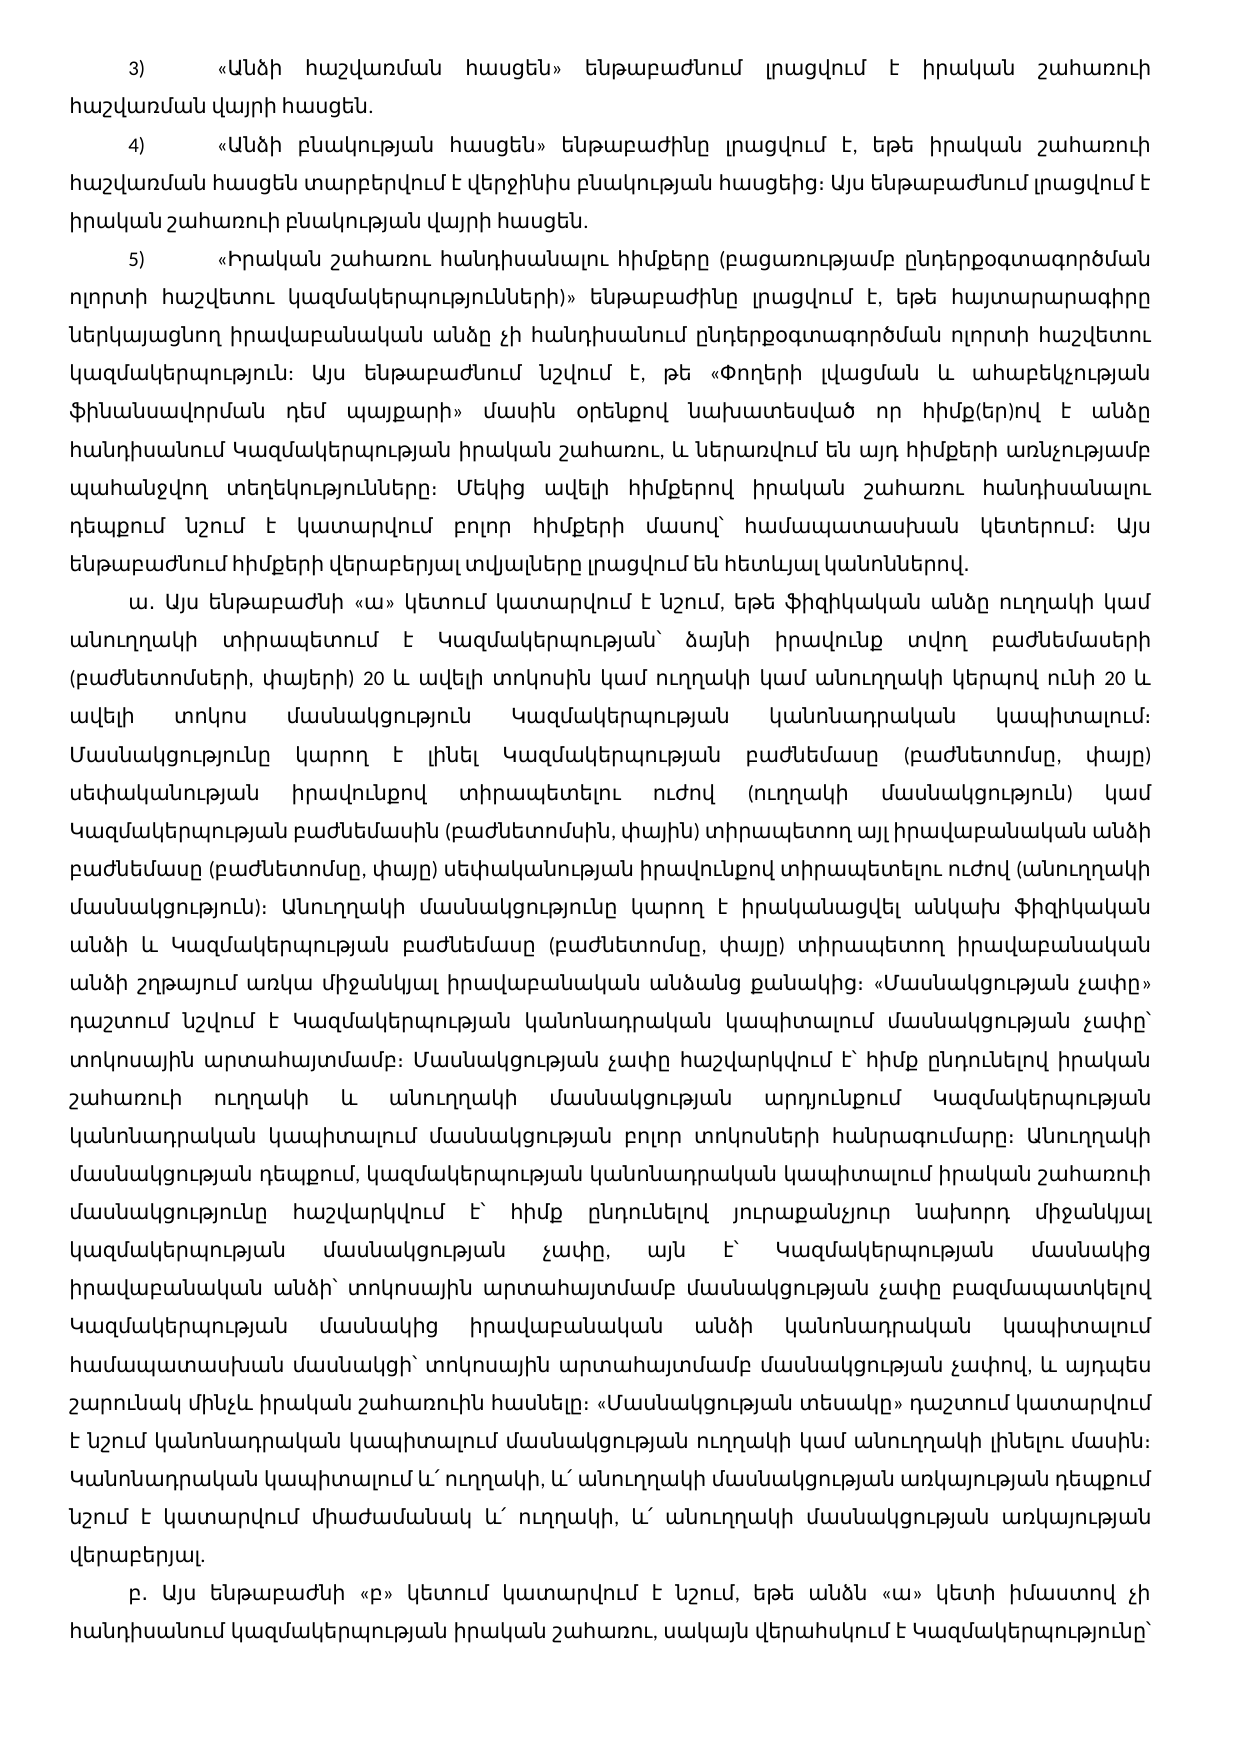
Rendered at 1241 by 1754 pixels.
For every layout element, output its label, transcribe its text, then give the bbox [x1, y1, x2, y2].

list «Իրական շահառու հանդիսանալու հիմքերը (բացառությամբ ընդերքօգտագործման ոլորտի հաշվետու կազմակերպությունների)» ենթաբաժինը լրացվում է, եթե հայտարարագիրը ներկայացնող իրավաբանական անձը չի հանդիսանում ընդերքօգտագործման ոլորտի հաշվետու կազմակերպություն: Այս ենթաբաժնում նշվում է, թե «Փողերի լվացման և ահաբեկչության ֆինանսավորման դեմ պայքարի» մասին օրենքով նախատեսված որ հիմք(եր)ով է անձը հանդիսանում Կազմակերպության իրական շահառու, և ներառվում են այդ հիմքերի առնչությամբ պահանջվող տեղեկությունները։ Մեկից ավելի հիմքերով իրական շահառու հանդիսանալու դեպքում նշում է կատարվում բոլոր հիմքերի մասով՝ համապատասխան կետերում։ Այս ենթաբաժնում հիմքերի վերաբերյալ տվյալները լրացվում են հետևյալ կանոններով․ [69, 246, 1152, 577]
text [69, 1581, 1152, 1644]
text ա․ Այս ենթաբաժնի «ա» կետում կատարվում է նշում, եթե ֆիզիկական անձը ուղղակի կամ անուղղակի տիրապետում է Կազմակերպության՝ ձայնի իրավունք տվող բաժնեմասերի (բաժնետոմսերի, փայերի) 20 և ավելի տոկոսին կամ ուղղակի կամ անուղղակի կերպով ունի 20 և ավելի տոկոս մասնակցություն Կազմակերպության կանոնադրական կապիտալում։ Մասնակցությունը կարող է լինել Կազմակերպության բաժնեմասը (բաժնետոմսը, փայը) սեփականության իրավունքով տիրապետելու ուժով (ուղղակի մասնակցություն) կամ Կազմակերպության բաժնեմասին (բաժնետոմսին, փային) տիրապետող այլ իրավաբանական անձի բաժնեմասը (բաժնետոմսը, փայը) սեփականության իրավունքով տիրապետելու ուժով (անուղղակի մասնակցություն)։ Անուղղակի մասնակցությունը կարող է իրականացվել անկախ ֆիզիկական անձի և Կազմակերպության բաժնեմասը (բաժնետոմսը, փայը) տիրապետող իրավաբանական անձի շղթայում առկա միջանկյալ իրավաբանական անձանց քանակից։ «Մասնակցության չափը» դաշտում նշվում է Կազմակերպության կանոնադրական կապիտալում մասնակցության չափը՝ տոկոսային արտահայտմամբ։ Մասնակցության չափը հաշվարկվում է՝ հիմք ընդունելով իրական շահառուի ուղղակի և անուղղակի մասնակցության արդյունքում Կազմակերպության կանոնադրական կապիտալում մասնակցության բոլոր տոկոսների հանրագումարը։ Անուղղակի մասնակցության դեպքում, կազմակերպության կանոնադրական կապիտալում իրական շահառուի մասնակցությունը հաշվարկվում է՝ հիմք ընդունելով յուրաքանչյուր նախորդ միջանկյալ կազմակերպության մասնակցության չափը, այն է՝ Կազմակերպության մասնակից իրավաբանական անձի՝ տոկոսային արտահայտմամբ մասնակցության չափը բազմապատկելով Կազմակերպության մասնակից իրավաբանական անձի կանոնադրական կապիտալում համապատասխան մասնակցի՝ տոկոսային արտահայտմամբ մասնակցության չափով, և այդպես շարունակ մինչև իրական շահառուին հասնելը։ «Մասնակցության տեսակը» դաշտում կատարվում է նշում կանոնադրական կապիտալում մասնակցության ուղղակի կամ անուղղակի լինելու մասին։ Կանոնադրական կապիտալում և՛ ուղղակի, և՛ անուղղակի մասնակցության առկայության դեպքում նշում է կատարվում միաժամանակ և՛ ուղղակի, և՛ անուղղակի մասնակցության առկայության վերաբերյալ. [69, 589, 1152, 1568]
list «Անձի բնակության հասցեն» ենթաբաժինը լրացվում է, եթե իրական շահառուի հաշվառման հասցեն տարբերվում է վերջինիս բնակության հասցեից։ Այս ենթաբաժնում լրացվում է իրական շահառուի բնակության վայրի հասցեն. [69, 132, 1152, 233]
list «Անձի հաշվառման հասցեն» ենթաբաժնում լրացվում է իրական շահառուի հաշվառման վայրի հասցեն. [69, 56, 1152, 119]
